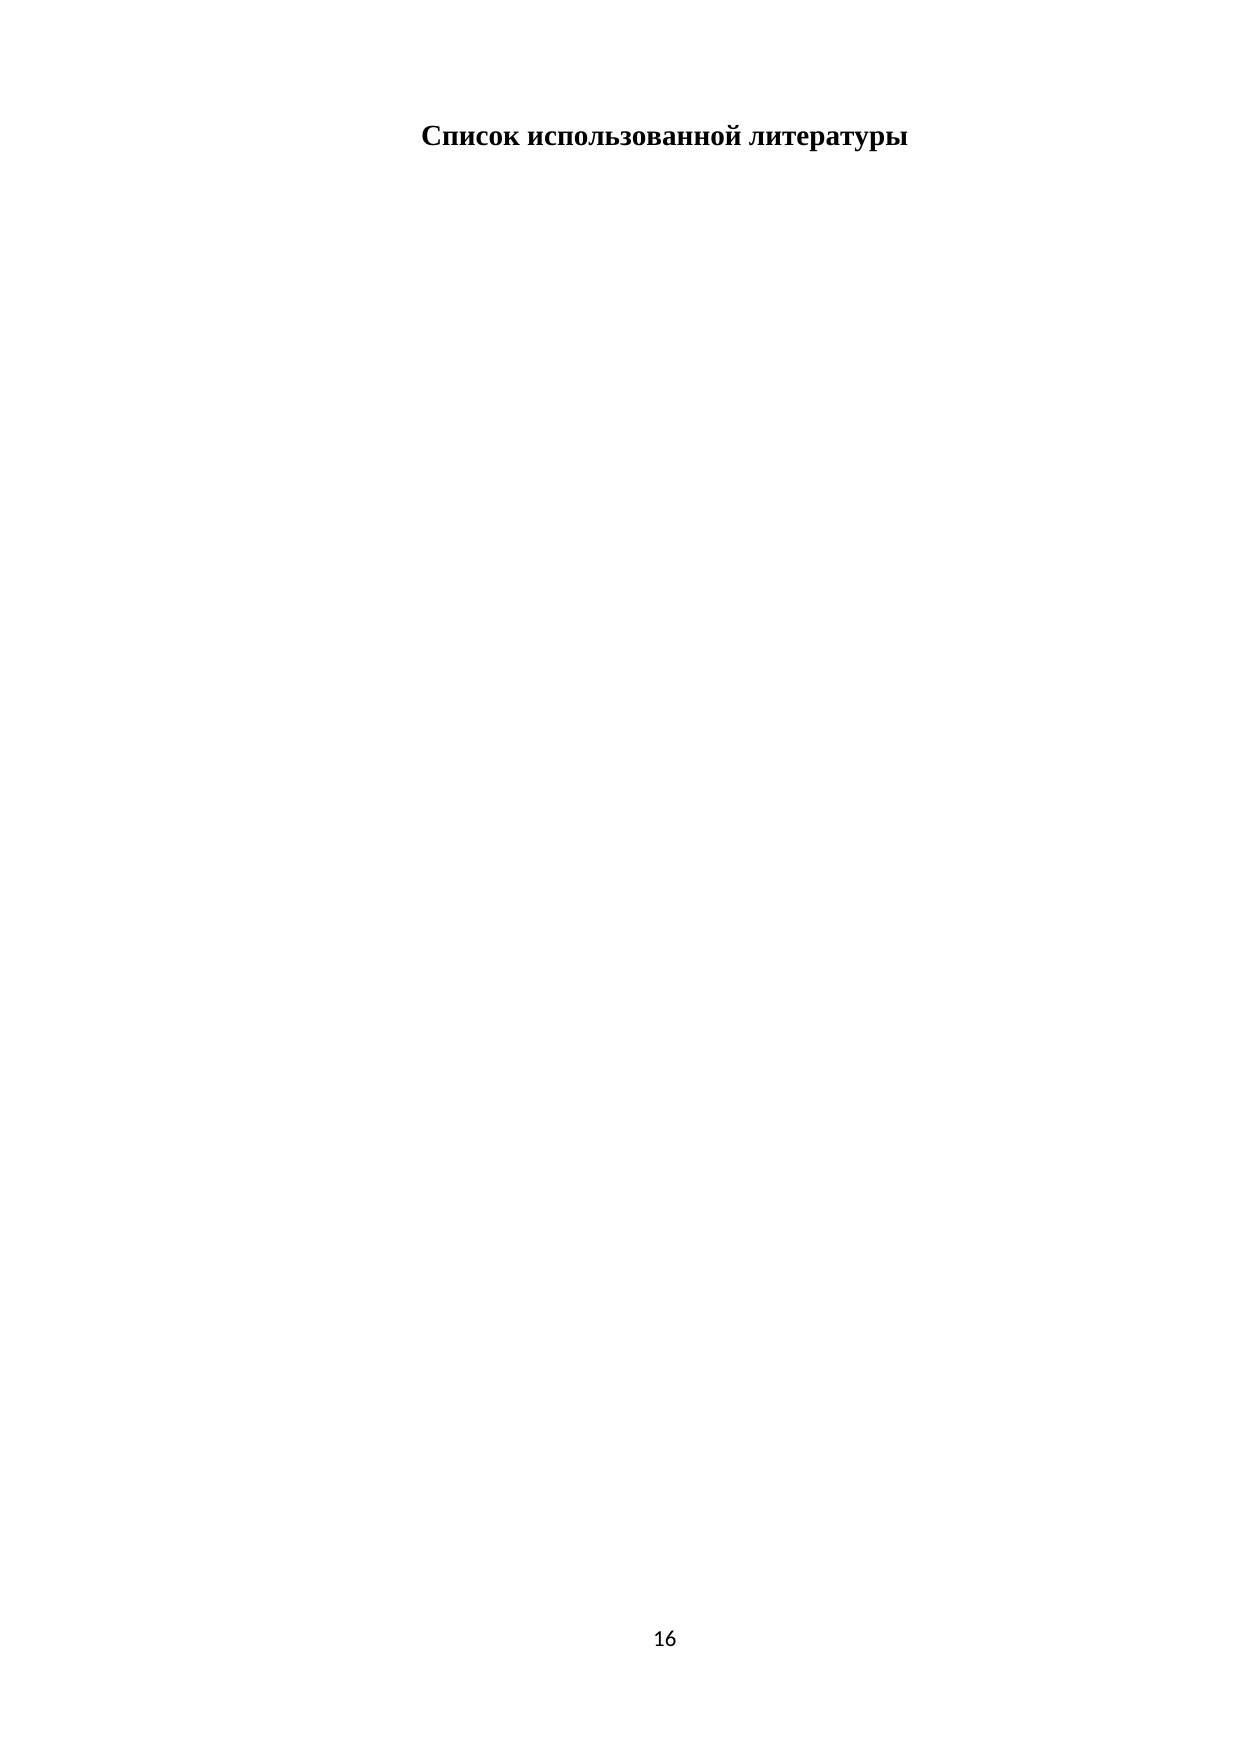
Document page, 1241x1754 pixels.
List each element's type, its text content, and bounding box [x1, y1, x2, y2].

text Список использованной литературы [177, 118, 1152, 152]
